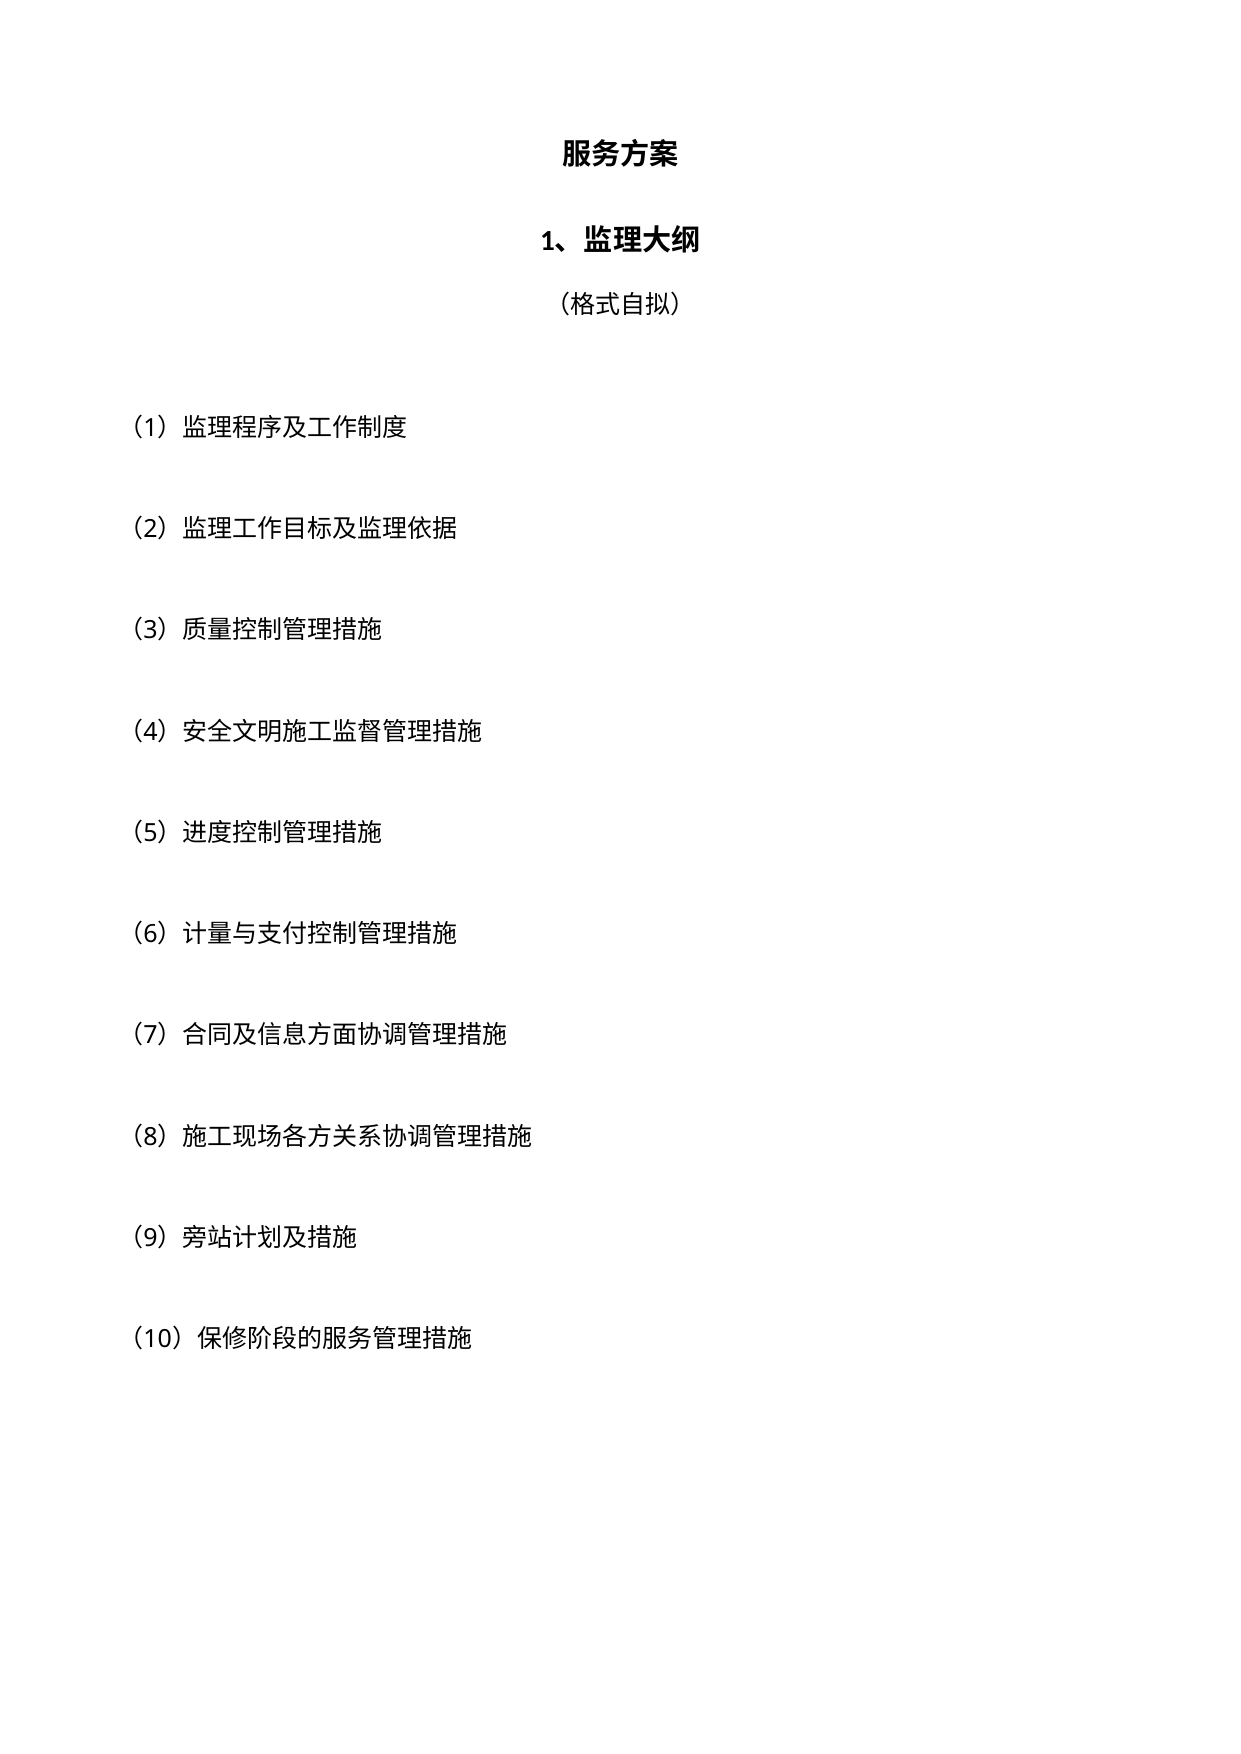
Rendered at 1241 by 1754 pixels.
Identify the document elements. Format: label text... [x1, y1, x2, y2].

text （9）旁站计划及措施 [118, 1203, 1122, 1268]
text （格式自拟） [118, 270, 1122, 335]
text （2）监理工作目标及监理依据 [118, 494, 1122, 559]
text （10）保修阶段的服务管理措施 [118, 1304, 1122, 1369]
text （1）监理程序及工作制度 [118, 393, 1122, 458]
list 1、监理大纲 [118, 205, 1122, 270]
text （3）质量控制管理措施 [118, 595, 1122, 660]
text （6）计量与支付控制管理措施 [118, 899, 1122, 964]
text （5）进度控制管理措施 [118, 798, 1122, 863]
text （4）安全文明施工监督管理措施 [118, 697, 1122, 762]
text （8）施工现场各方关系协调管理措施 [118, 1102, 1122, 1167]
list 服务方案 [118, 119, 1122, 184]
text （7）合同及信息方面协调管理措施 [118, 1000, 1122, 1065]
